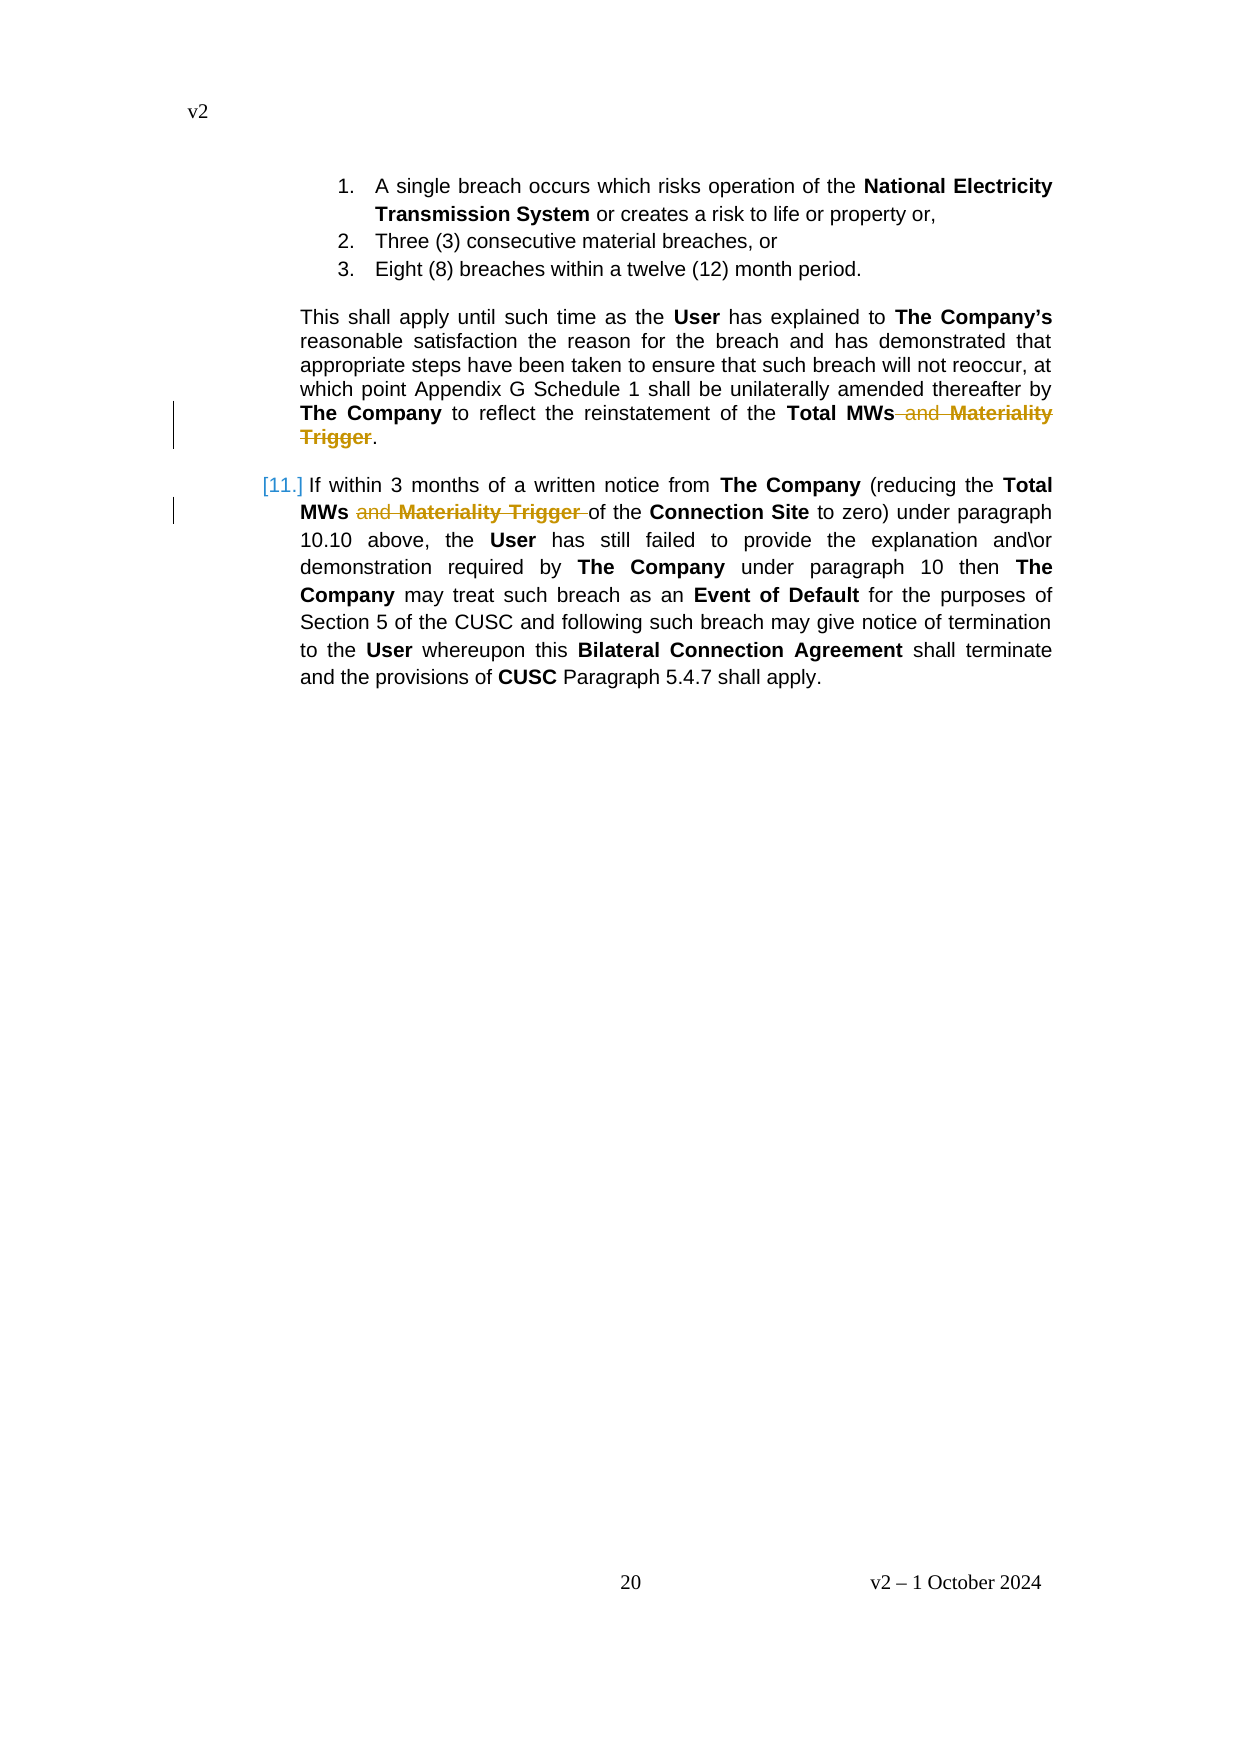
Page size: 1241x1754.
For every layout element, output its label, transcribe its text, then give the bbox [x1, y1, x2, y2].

list A single breach occurs which risks operation of the National Electricity Transmission System or creates a risk to life or property or, [337, 174, 1053, 225]
list Three (3) consecutive material breaches, or [337, 229, 1053, 253]
list If within 3 months of a written notice from The Company (reducing the Total MWs of the Connection Site to zero) under paragraph 10.10 above, the User has still failed to provide the explanation and\or demonstration required by The Company under paragraph 10 then The Company may treat such breach as an Event of Default for the purposes of Section 5 of the CUSC and following such breach may give notice of termination to the User whereupon this Bilateral Connection Agreement shall terminate and the provisions of CUSC Paragraph 5.4.7 shall apply. [262, 473, 1053, 689]
text This shall apply until such time as the User has explained to The Company’s reasonable satisfaction the reason for the breach and has demonstrated that appropriate steps have been taken to ensure that such breach will not reoccur, at which point Appendix G Schedule 1 shall be unilaterally amended thereafter by The Company to reflect the reinstatement of the Total MWs. [300, 305, 1053, 473]
list Eight (8) breaches within a twelve (12) month period. [337, 256, 1053, 280]
